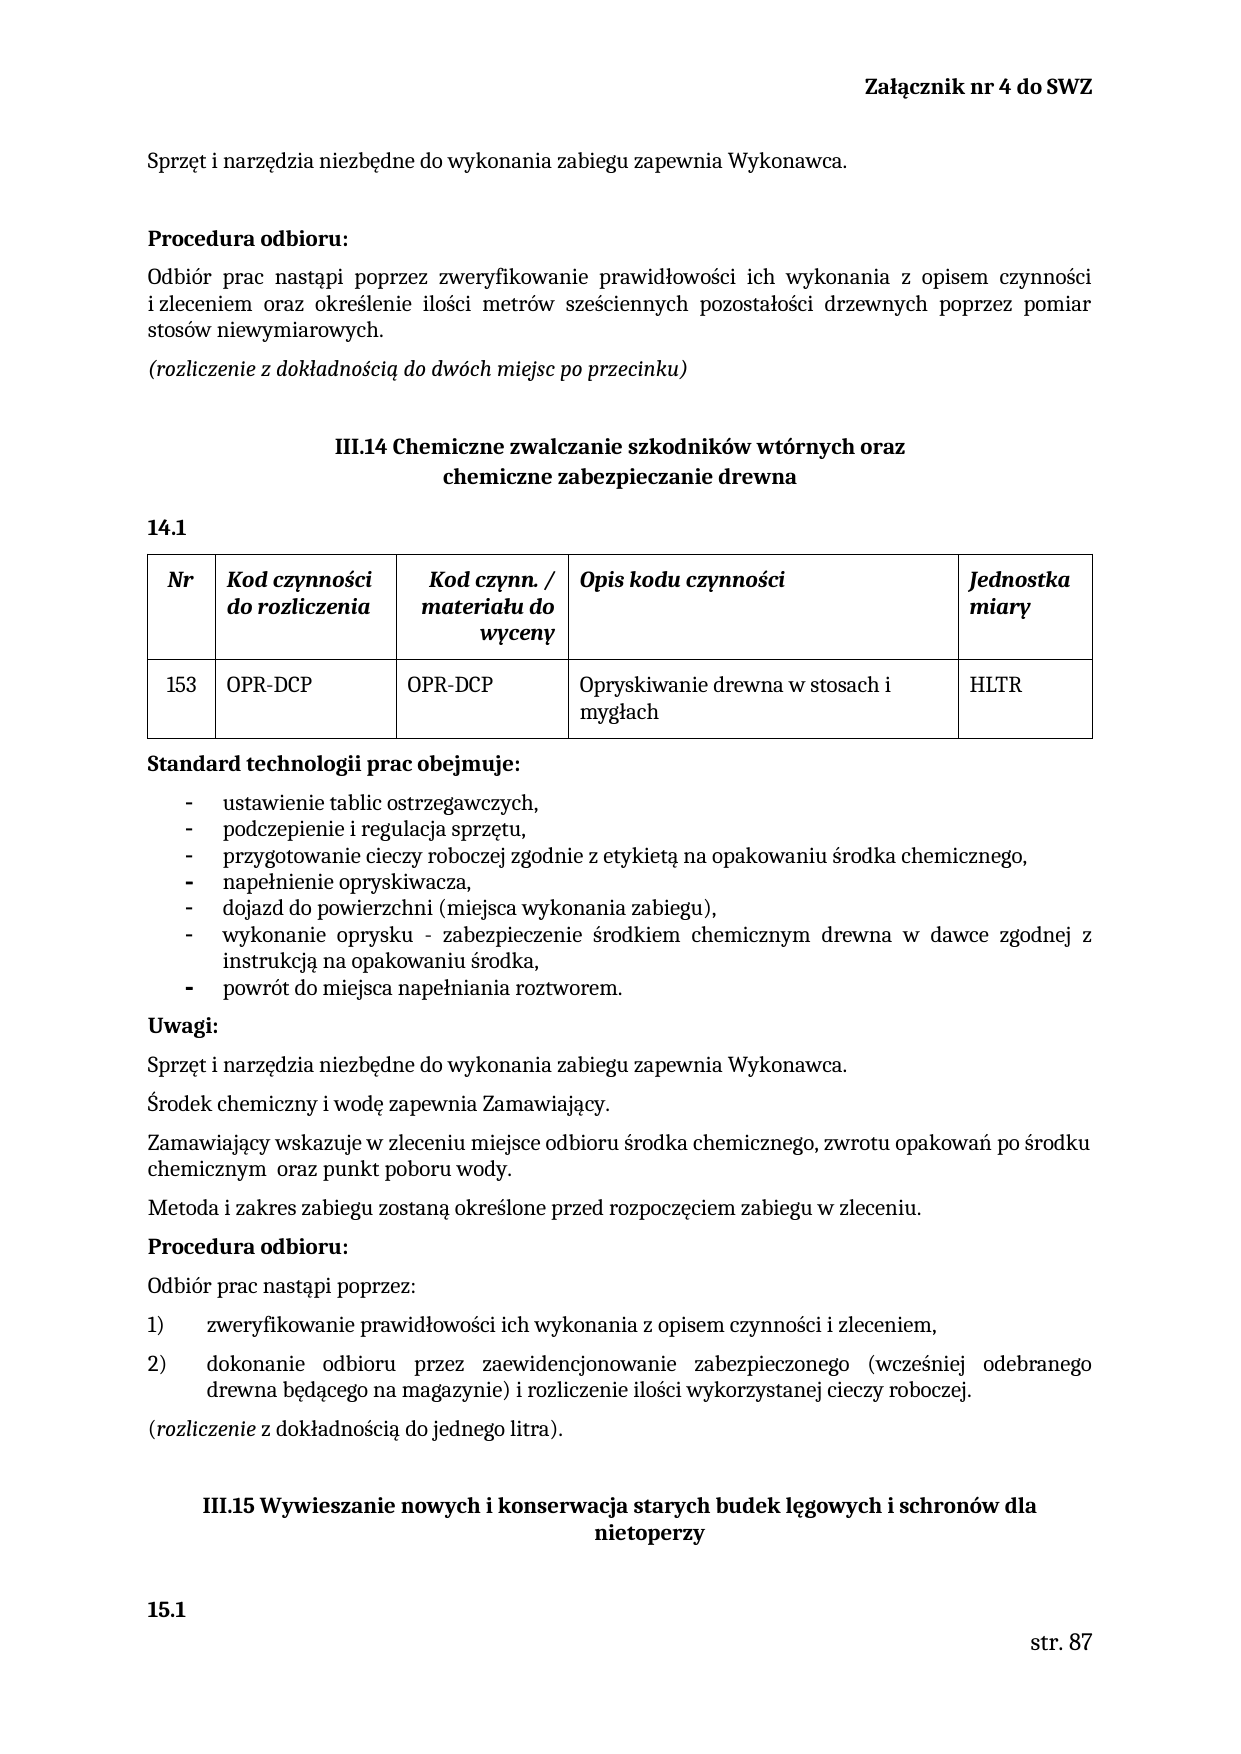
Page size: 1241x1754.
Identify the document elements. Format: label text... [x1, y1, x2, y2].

text III.14 Chemiczne zwalczanie szkodników wtórnych oraz chemiczne zabezpieczanie drewna [148, 433, 1093, 490]
text 14.1 [148, 515, 1093, 541]
text 15.1 [148, 1597, 1093, 1624]
text Zamawiający wskazuje w zleceniu miejsce odbioru środka chemicznego, zwrotu opakowań po środku chemicznym oraz punkt poboru wody. [148, 1130, 1093, 1182]
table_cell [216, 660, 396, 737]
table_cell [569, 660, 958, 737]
text (rozliczenie z dokładnością do dwóch miejsc po przecinku) [148, 356, 1093, 382]
text Procedura odbioru: [148, 1234, 1093, 1260]
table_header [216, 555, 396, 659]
list wykonanie oprysku - zabezpieczenie środkiem chemicznym drewna w dawce zgodnej z instrukcją na opakowaniu środka, [185, 922, 1093, 974]
text Procedura odbioru: [148, 225, 1093, 252]
text Sprzęt i narzędzia niezbędne do wykonania zabiegu zapewnia Wykonawca. [148, 1052, 1093, 1078]
text 1) zweryfikowanie prawidłowości ich wykonania z opisem czynności i zleceniem, [148, 1311, 1093, 1338]
text Uwagi: [148, 1013, 1093, 1039]
text (rozliczenie z dokładnością do jednego litra). [148, 1416, 1093, 1442]
text III.15 Wywieszanie nowych i konserwacja starych budek lęgowych i schronów dla nietoperzy [148, 1493, 1093, 1546]
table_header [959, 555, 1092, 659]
list przygotowanie cieczy roboczej zgodnie z etykietą na opakowaniu środka chemicznego, [185, 842, 1093, 869]
text Standard technologii prac obejmuje: [148, 751, 1093, 777]
list podczepienie i regulacja sprzętu, [185, 816, 1093, 842]
text 2) dokonanie odbioru przez zaewidencjonowanie zabezpieczonego (wcześniej odebranego drewna będącego na magazynie) i rozliczenie ilości wykorzystanej cieczy roboczej. [148, 1350, 1093, 1403]
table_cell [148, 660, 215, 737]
text Sprzęt i narzędzia niezbędne do wykonania zabiegu zapewnia Wykonawca. [148, 148, 1093, 174]
list napełnienie opryskiwacza, [185, 869, 1093, 895]
text Odbiór prac nastąpi poprzez: [148, 1273, 1093, 1299]
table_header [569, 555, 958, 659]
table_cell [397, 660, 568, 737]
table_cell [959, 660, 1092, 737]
list dojazd do powierzchni (miejsca wykonania zabiegu), [185, 895, 1093, 922]
list powrót do miejsca napełniania roztworem. [185, 974, 1093, 1001]
list ustawienie tablic ostrzegawczych, [185, 790, 1093, 816]
text Odbiór prac nastąpi poprzez zweryfikowanie prawidłowości ich wykonania z opisem czynności i zleceniem oraz określenie ilości metrów sześciennych pozostałości drzewnych poprzez pomiar stosów niewymiarowych. [148, 264, 1093, 343]
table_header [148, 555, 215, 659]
text Środek chemiczny i wodę zapewnia Zamawiający. [148, 1091, 1093, 1117]
text Metoda i zakres zabiegu zostaną określone przed rozpoczęciem zabiegu w zleceniu. [148, 1195, 1093, 1221]
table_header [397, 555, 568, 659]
